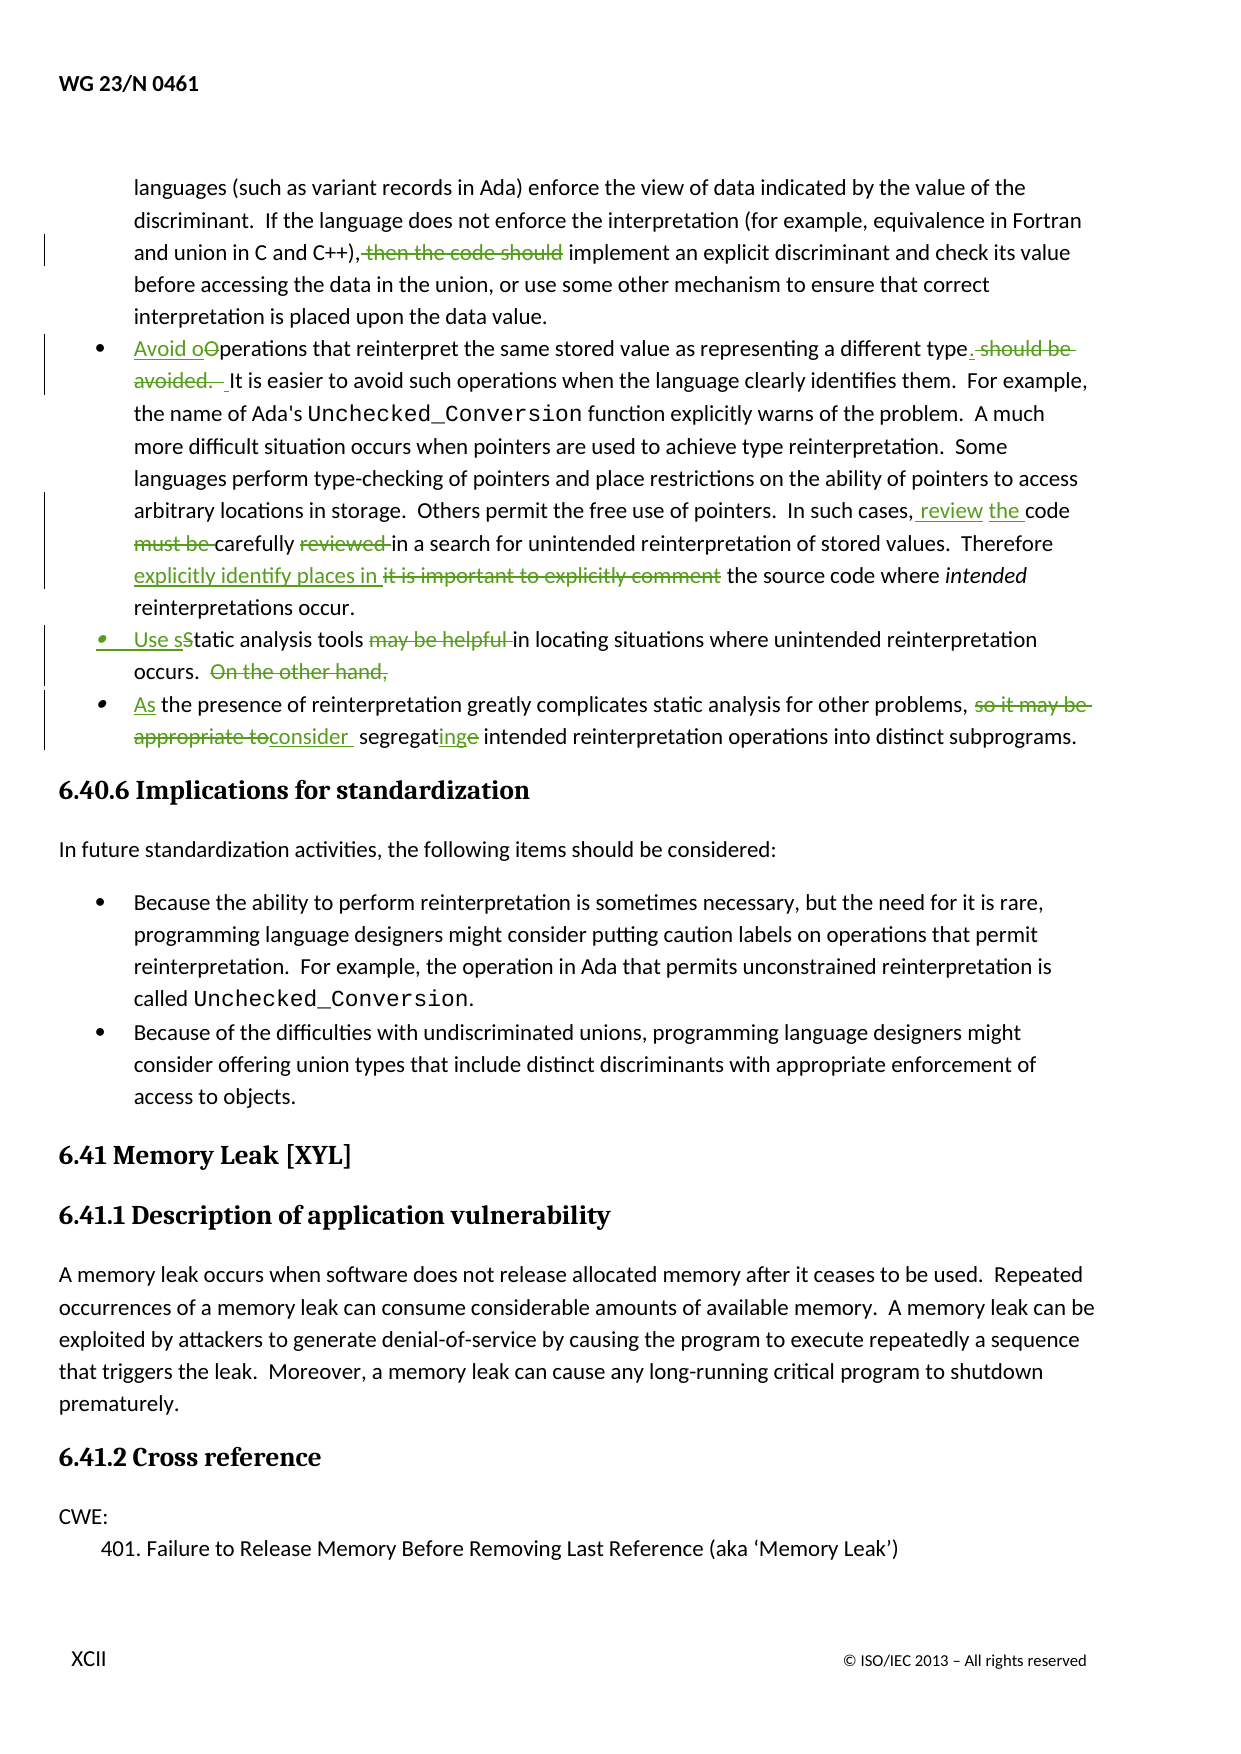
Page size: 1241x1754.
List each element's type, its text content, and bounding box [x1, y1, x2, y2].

list the presence of reinterpretation greatly complicates static analysis for other problems, segregat intended reinterpretation operations into distinct subprograms. [96, 690, 1099, 750]
list Because the ability to perform reinterpretation is sometimes necessary, but the need for it is rare, programming language designers might consider putting caution labels on operations that permit reinterpretation. For example, the operation in Ada that permits unconstrained reinterpretation is called Unchecked_Conversion. [96, 888, 1099, 1014]
subtitle 6.40.6 Implications for standardization [58, 775, 1099, 806]
list tatic analysis tools in locating situations where unintended reinterpretation occurs. [96, 625, 1099, 686]
subtitle 6.41.2 Cross reference [58, 1442, 1099, 1473]
text A memory leak occurs when software does not release allocated memory after it ceases to be used. Repeated occurrences of a memory leak can consume considerable amounts of available memory. A memory leak can be exploited by attackers to generate denial-of-service by causing the program to execute repeatedly a sequence that triggers the leak. Moreover, a memory leak can cause any long-running critical program to shutdown prematurely. [58, 1261, 1099, 1417]
subtitle 6.41.1 Description of application vulnerability [58, 1200, 1099, 1232]
text 401. Failure to Release Memory Before Removing Last Reference (aka ‘Memory Leak’) [101, 1534, 1099, 1563]
list Because of the difficulties with undiscriminated unions, programming language designers might consider offering union types that include distinct discriminants with appropriate enforcement of access to objects. [96, 1018, 1099, 1111]
list perations that reinterpret the same stored value as representing a different typeIt is easier to avoid such operations when the language clearly identifies them. For example, the name of Ada's Unchecked_Conversion function explicitly warns of the problem. A much more difficult situation occurs when pointers are used to achieve type reinterpretation. Some languages perform type-checking of pointers and place restrictions on the ability of pointers to access arbitrary locations in storage. Others permit the free use of pointers. In such cases, code carefully in a search for unintended reinterpretation of stored values. Therefore the source code where intended reinterpretations occur. [96, 334, 1099, 621]
text CWE: [58, 1502, 1099, 1530]
subtitle 6.41 Memory Leak [XYL] [58, 1140, 1099, 1171]
text In future standardization activities, the following items should be considered: [58, 835, 1099, 863]
